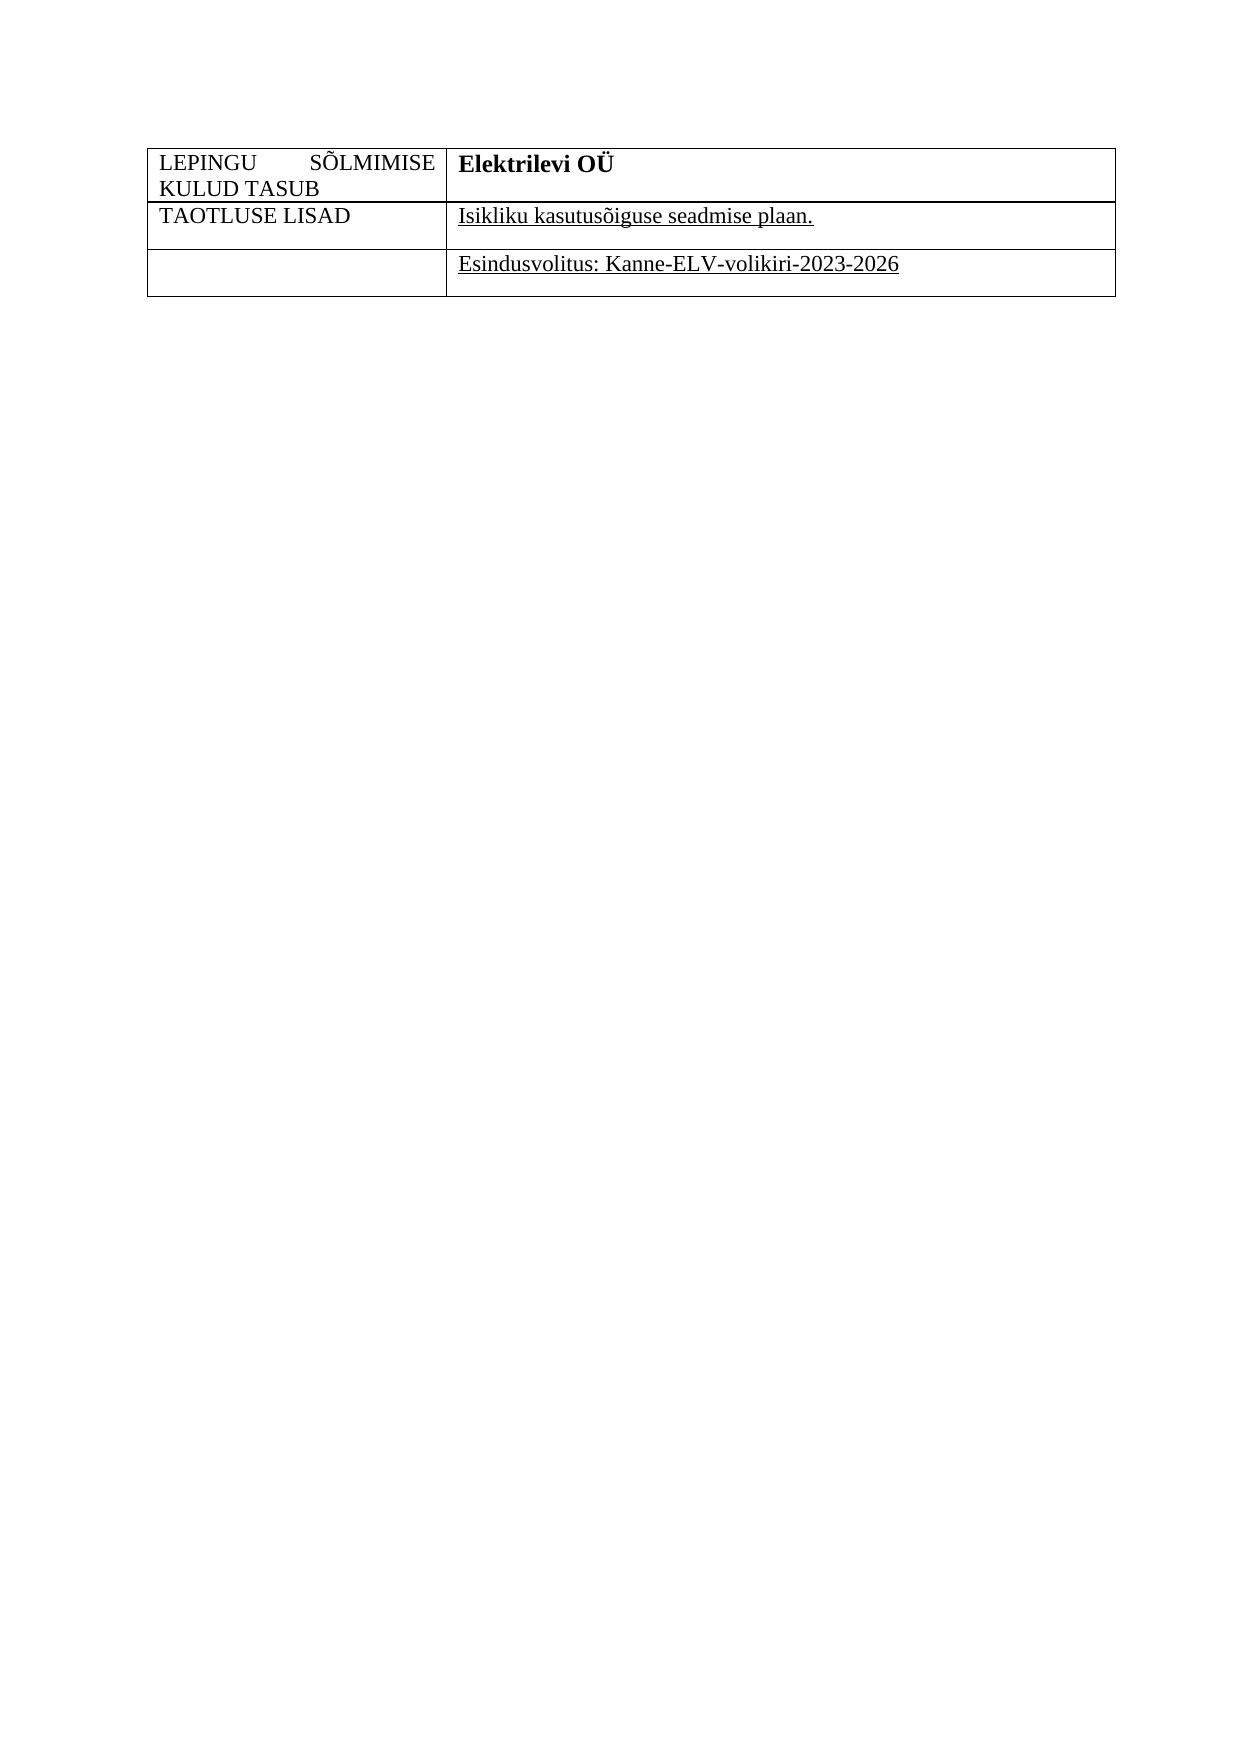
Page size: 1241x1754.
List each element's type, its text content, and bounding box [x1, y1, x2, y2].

table_cell [148, 250, 446, 296]
table_cell Esindusvolitus: Kanne-ELV-volikiri-2023-2026 [447, 250, 1115, 296]
table_cell TAOTLUSE LISAD [148, 203, 446, 248]
table_cell Elektrilevi OÜ [447, 149, 1115, 201]
table_cell LEPINGU SÕLMIMISE KULUD TASUB [148, 149, 446, 201]
table_cell Isikliku kasutusõiguse seadmise plaan. [447, 203, 1115, 248]
